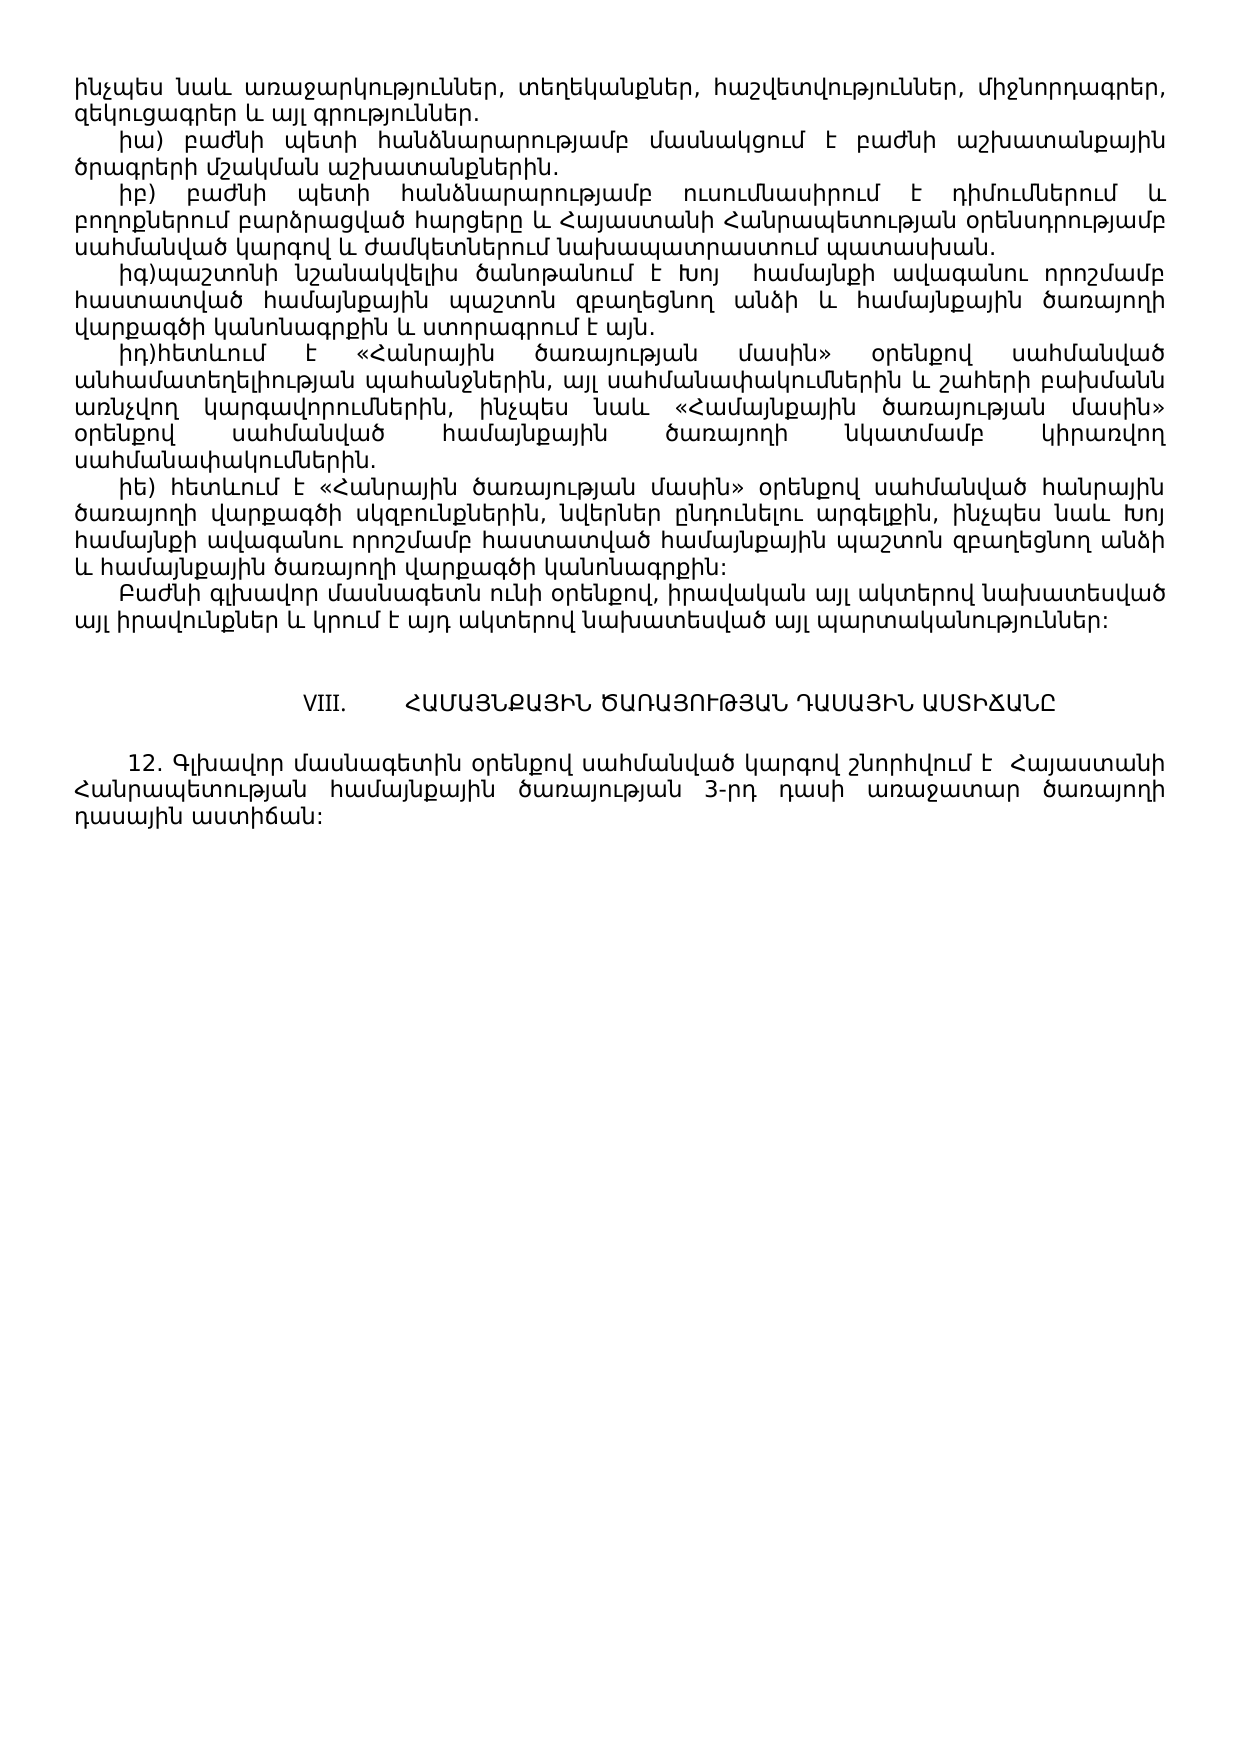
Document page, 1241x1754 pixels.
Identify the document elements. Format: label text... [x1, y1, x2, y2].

list ՀԱՄԱՅՆՔԱՅԻՆ ԾԱՌԱՅՈՒԹՅԱՆ ԴԱՍԱՅԻՆ ԱՍՏԻՃԱՆԸ [149, 687, 1166, 718]
text իա) բաժնի պետի հանձնարարությամբ մասնակցում է բաժնի աշխատանքային ծրագրերի մշակման աշխատանքներին. [74, 127, 1166, 181]
text 12. Գլխավոր մասնագետին օրենքով սահմանված կարգով շնորհվում է Հայաստանի Հանրապետության համայնքային ծառայության 3-րդ դասի առաջատար ծառայողի դասային աստիճան: [74, 750, 1166, 830]
text իդ)հետևում է «Հանրային ծառայության մասին» օրենքով սահմանված անհամատեղելիության պահանջներին, այլ սահմանափակումներին և շահերի բախմանն առնչվող կարգավորումներին, ինչպես նաև «Համայնքային ծառայության մասին» օրենքով սահմանված համայնքային ծառայողի նկատմամբ կիրառվող սահմանափակումներին. [74, 341, 1166, 474]
text իե) հետևում է «Հանրային ծառայության մասին» օրենքով սահմանված հանրային ծառայողի վարքագծի սկզբունքներին, նվերներ ընդունելու արգելքին, ինչպես նաև Խոյ համայնքի ավագանու որոշմամբ հաստատված համայնքային պաշտոն զբաղեցնող անձի և համայնքային ծառայողի վարքագծի կանոնագրքին: [74, 474, 1166, 581]
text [74, 74, 1166, 127]
text իբ) բաժնի պետի հանձնարարությամբ ուսումնասիրում է դիմումներում և բողոքներում բարձրացված հարցերը և Հայաստանի Հանրապետության օրենսդրությամբ սահմանված կարգով և ժամկետներում նախապատրաստում պատասխան. [74, 181, 1166, 261]
text Բաժնի գլխավոր մասնագետն ունի oրենքով, իրավական այլ ակտերով նախատեսված այլ իրավունքներ և կրում է այդ ակտերով նախատեսված այլ պարտականություններ: [74, 581, 1166, 634]
text իգ)պաշտոնի նշանակվելիս ծանոթանում է Խոյ համայնքի ավագանու որոշմամբ հաստատված համայնքային պաշտոն զբաղեցնող անձի և համայնքային ծառայողի վարքագծի կանոնագրքին և ստորագրում է այն. [74, 261, 1166, 341]
